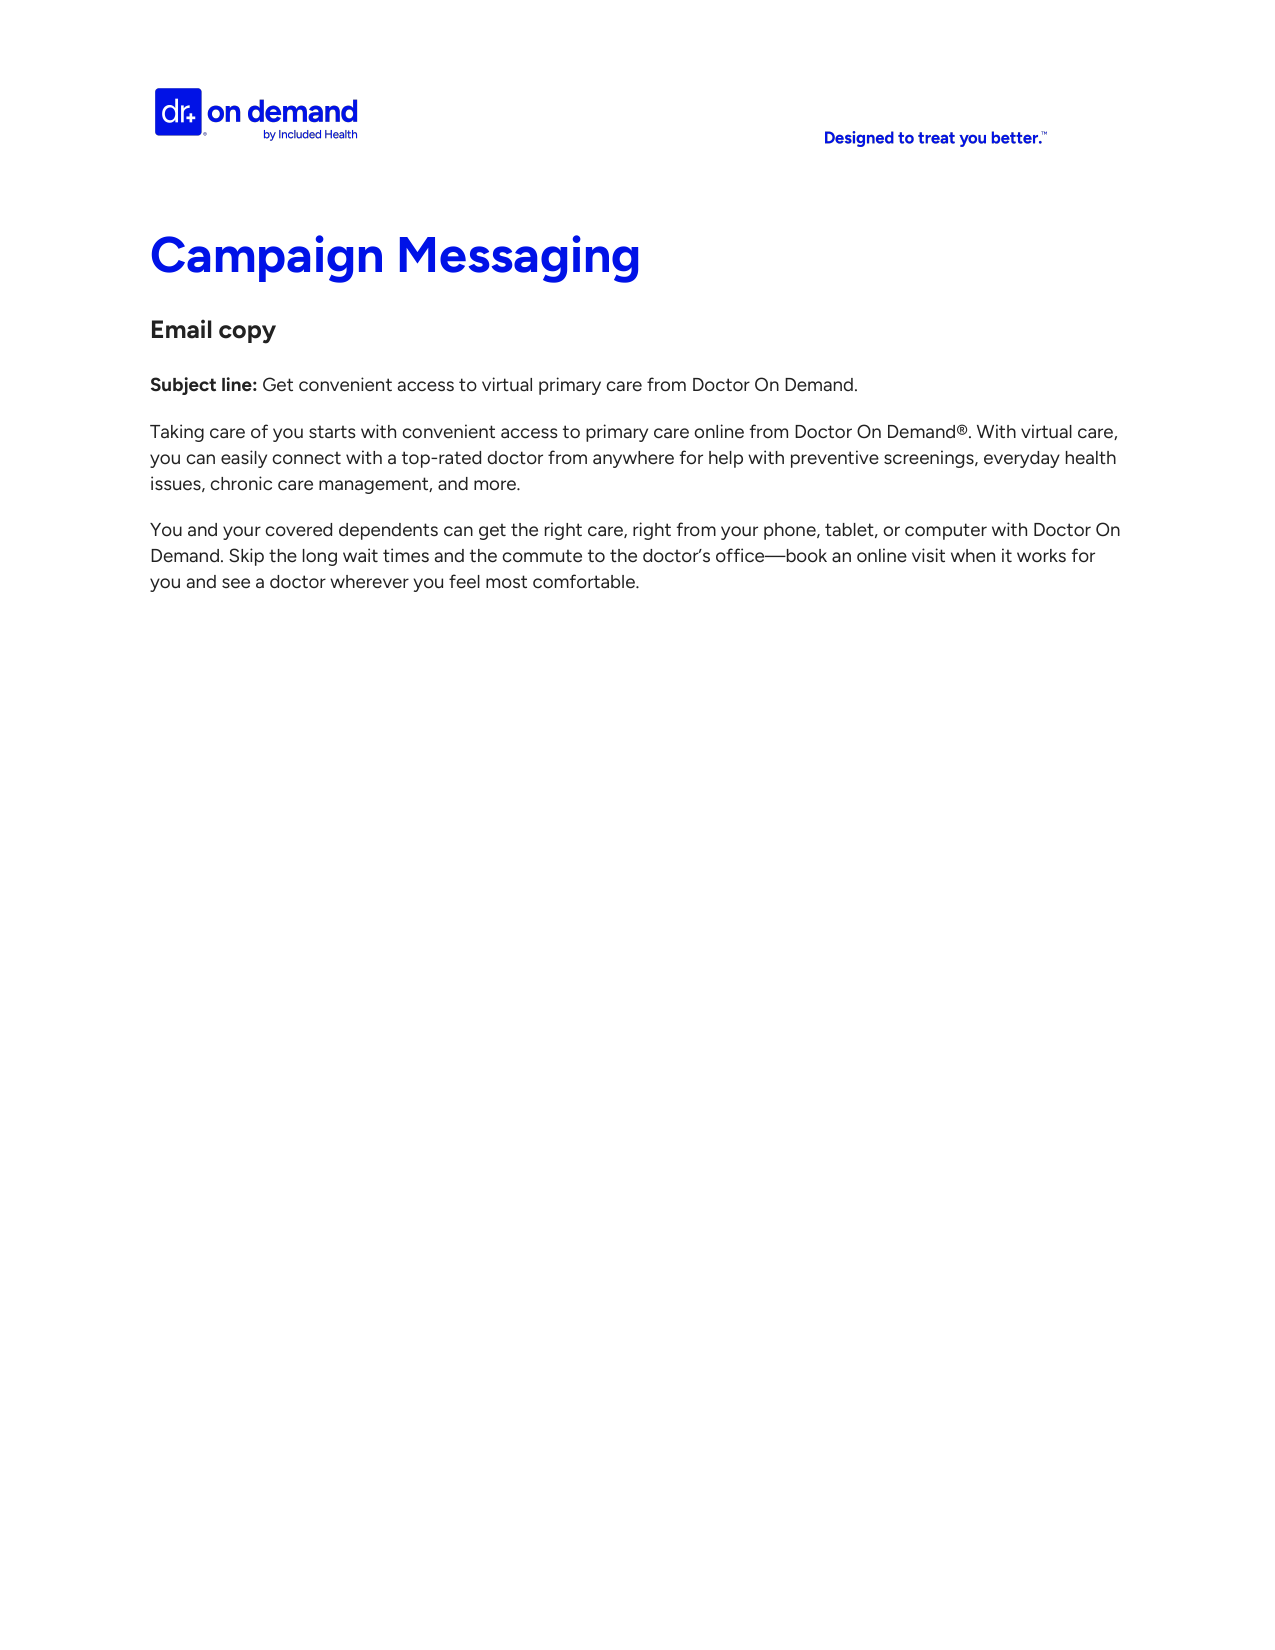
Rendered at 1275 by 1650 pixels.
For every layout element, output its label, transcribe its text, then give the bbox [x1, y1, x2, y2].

picture [825, 131, 1047, 147]
text You and your covered dependents can get the right care, right from your phone, tablet, or computer with Doctor On Demand. Skip the long wait times and the commute to the doctor’s office—book an online visit when it works for you and see a doctor wherever you feel most comfortable. [150, 519, 1125, 593]
title Campaign Messaging [150, 225, 1125, 285]
text Taking care of you starts with convenient access to primary care online from Doctor On Demand®. With virtual care, you can easily connect with a top-rated doctor from anywhere for help with preventive screenings, everyday health issues, chronic care management, and more. [150, 421, 1125, 495]
text Email copy Subject line: Get convenient access to virtual primary care from Doctor On Demand. [150, 315, 1125, 396]
picture [150, 82, 364, 147]
